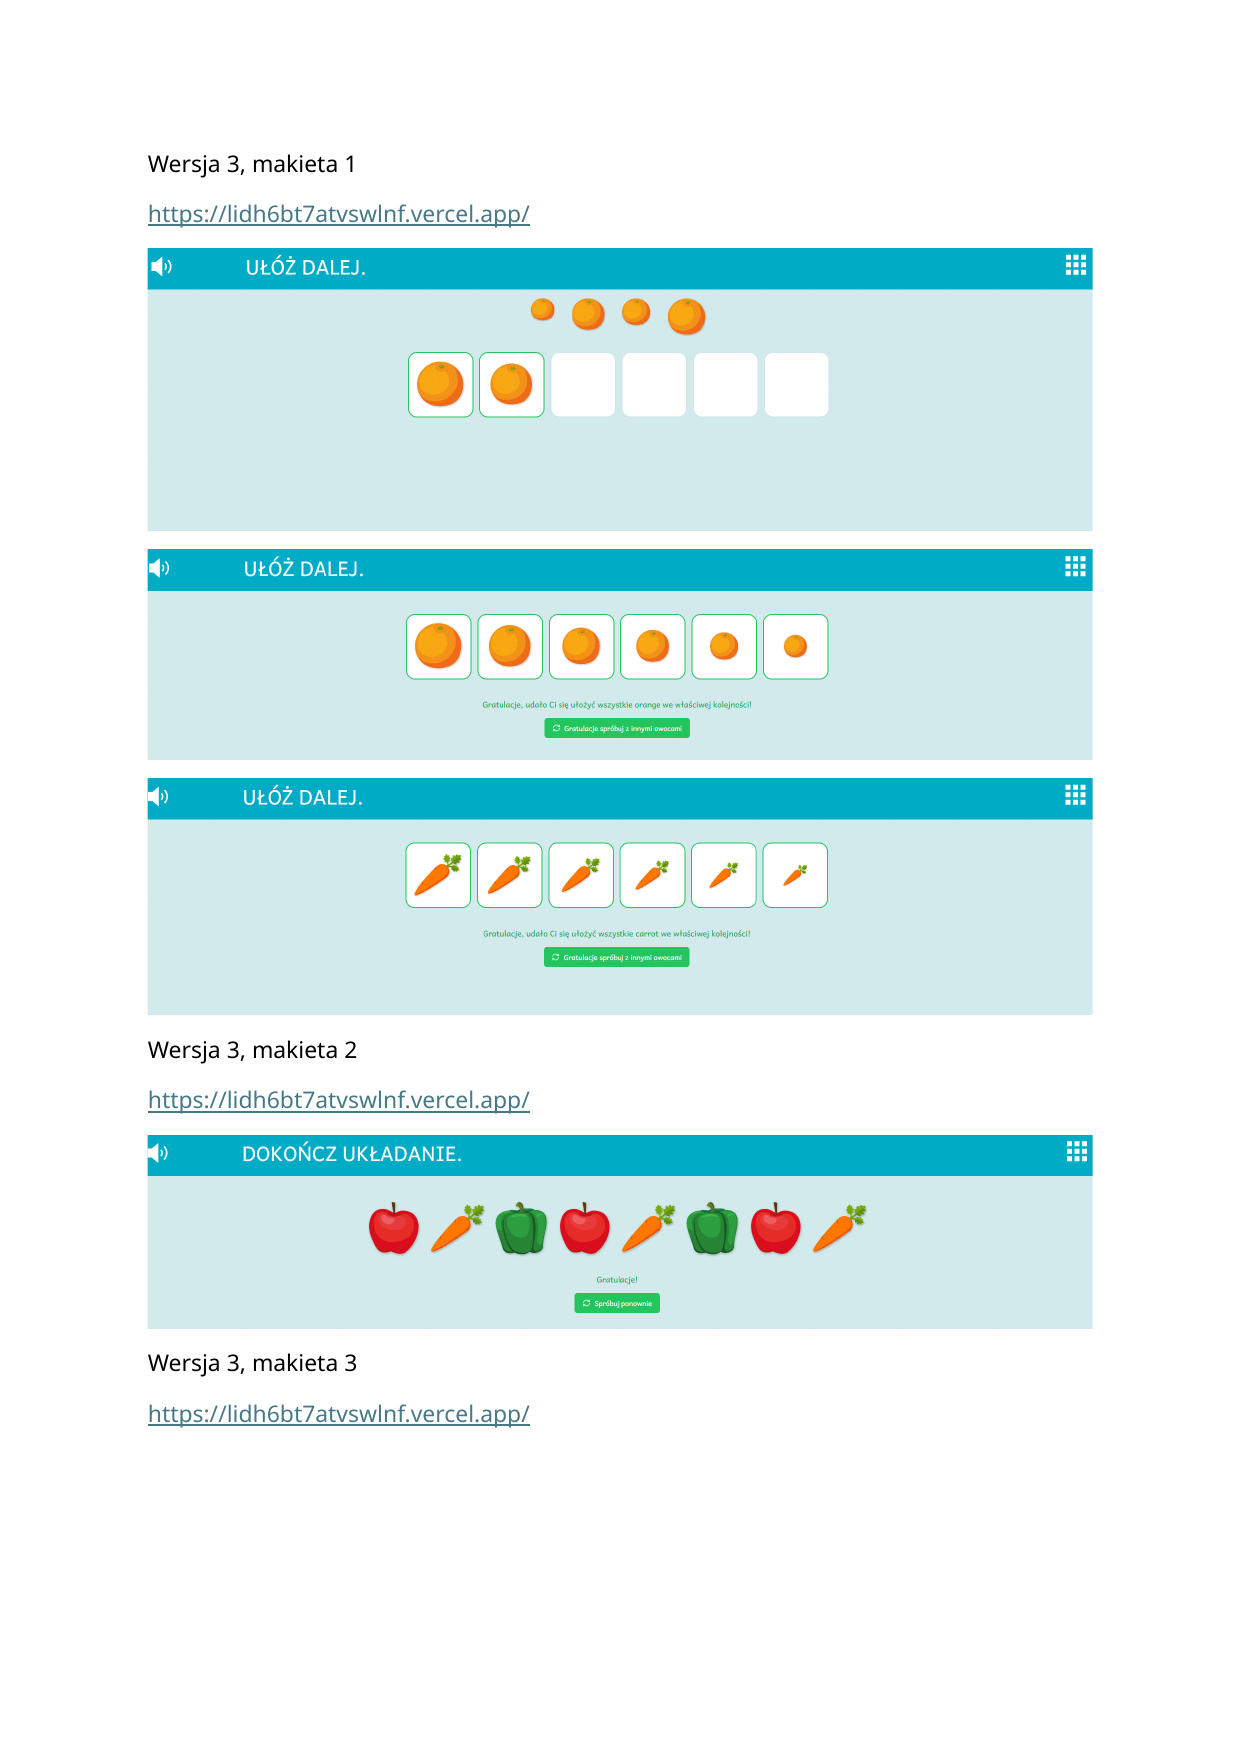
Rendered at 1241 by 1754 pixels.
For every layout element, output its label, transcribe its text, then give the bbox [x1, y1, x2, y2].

picture [147, 1135, 1093, 1329]
text Wersja 3, makieta 1 [148, 148, 1093, 179]
text Wersja 3, makieta 2 [148, 1034, 1093, 1065]
picture [147, 549, 1093, 760]
text https://lidh6bt7atvswlnf.vercel.app/ [148, 1398, 1093, 1429]
picture [147, 248, 1093, 531]
text https://lidh6bt7atvswlnf.vercel.app/ [148, 198, 1093, 229]
picture [147, 778, 1093, 1015]
text Wersja 3, makieta 3 [148, 1347, 1093, 1378]
text https://lidh6bt7atvswlnf.vercel.app/ [148, 1084, 1093, 1116]
